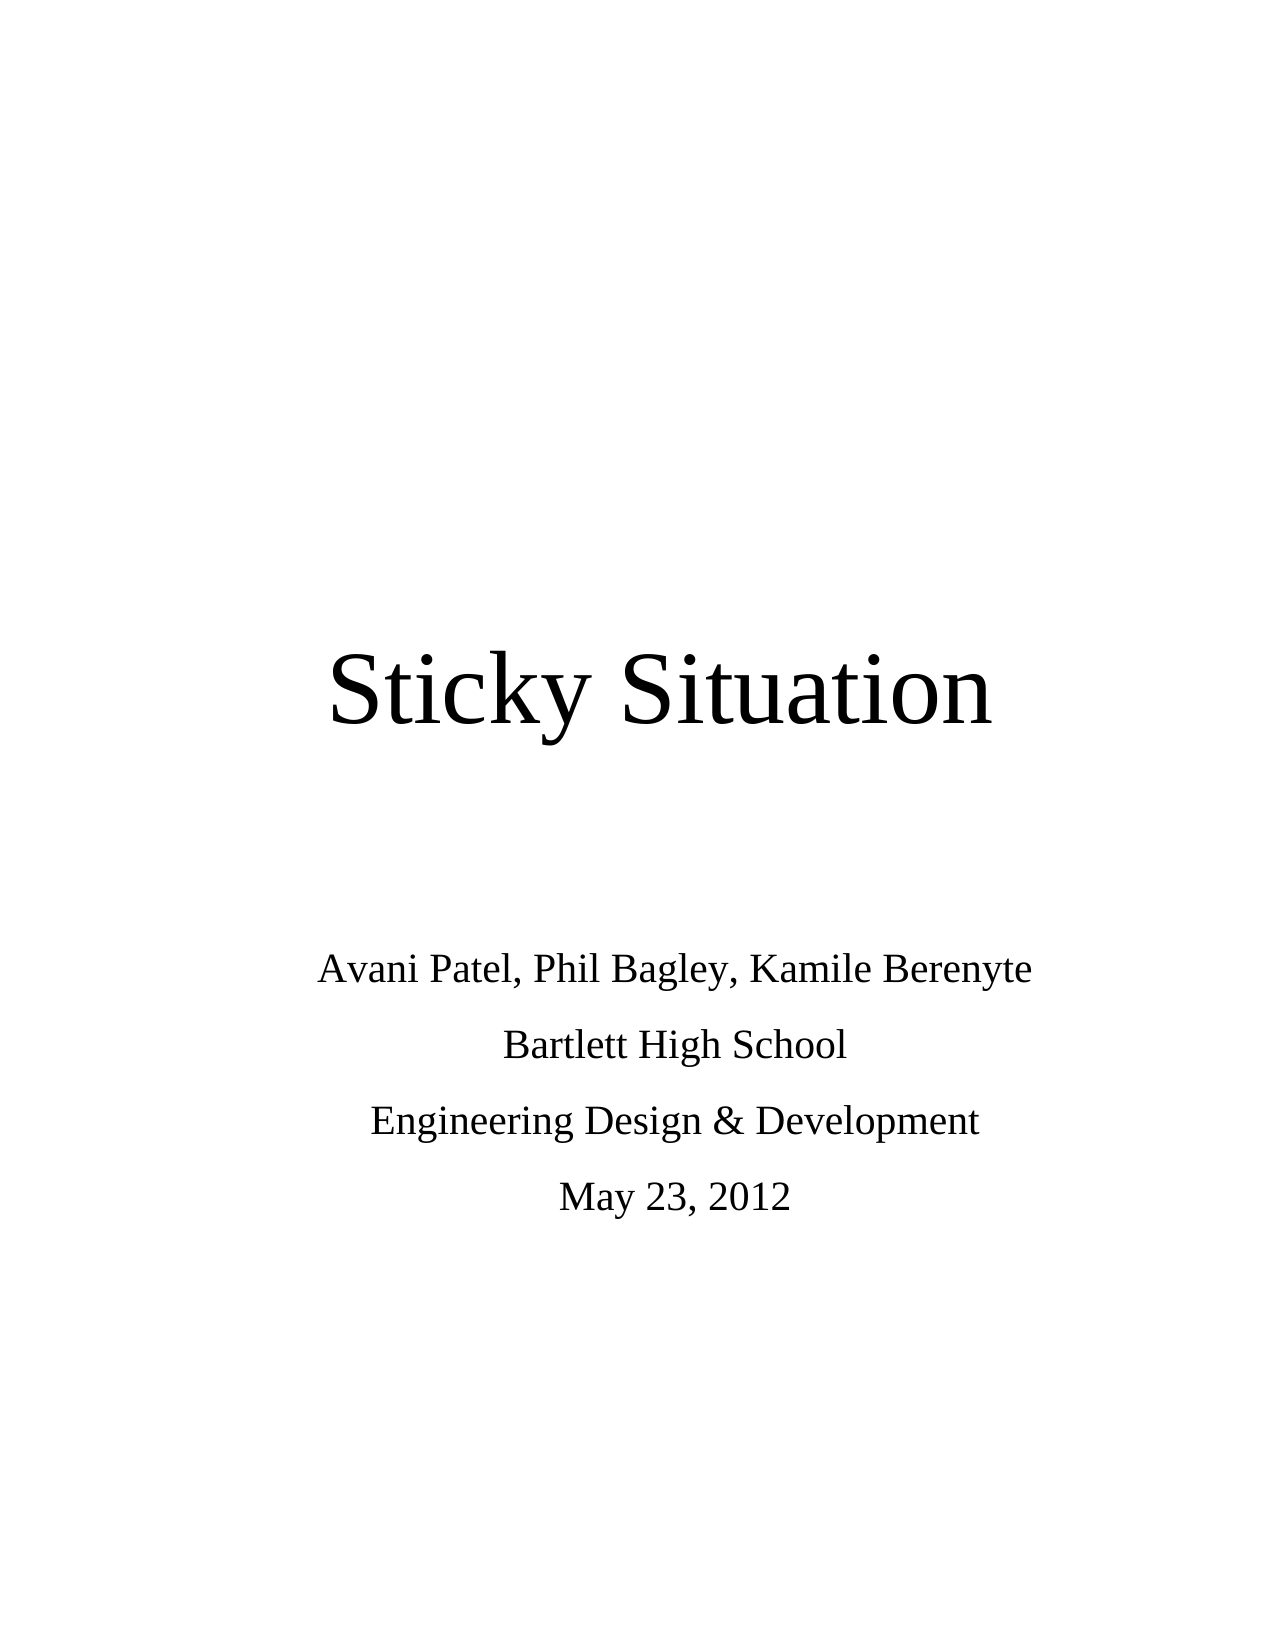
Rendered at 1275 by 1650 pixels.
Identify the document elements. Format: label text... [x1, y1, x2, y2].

text May 23, 2012 [150, 1171, 1125, 1219]
text Bartlett High School [150, 1019, 1125, 1067]
text Engineering Design & Development [150, 1095, 1125, 1143]
text Sticky Situation [225, 626, 1125, 746]
text Avani Patel, Phil Bagley, Kamile Berenyte [150, 943, 1125, 991]
